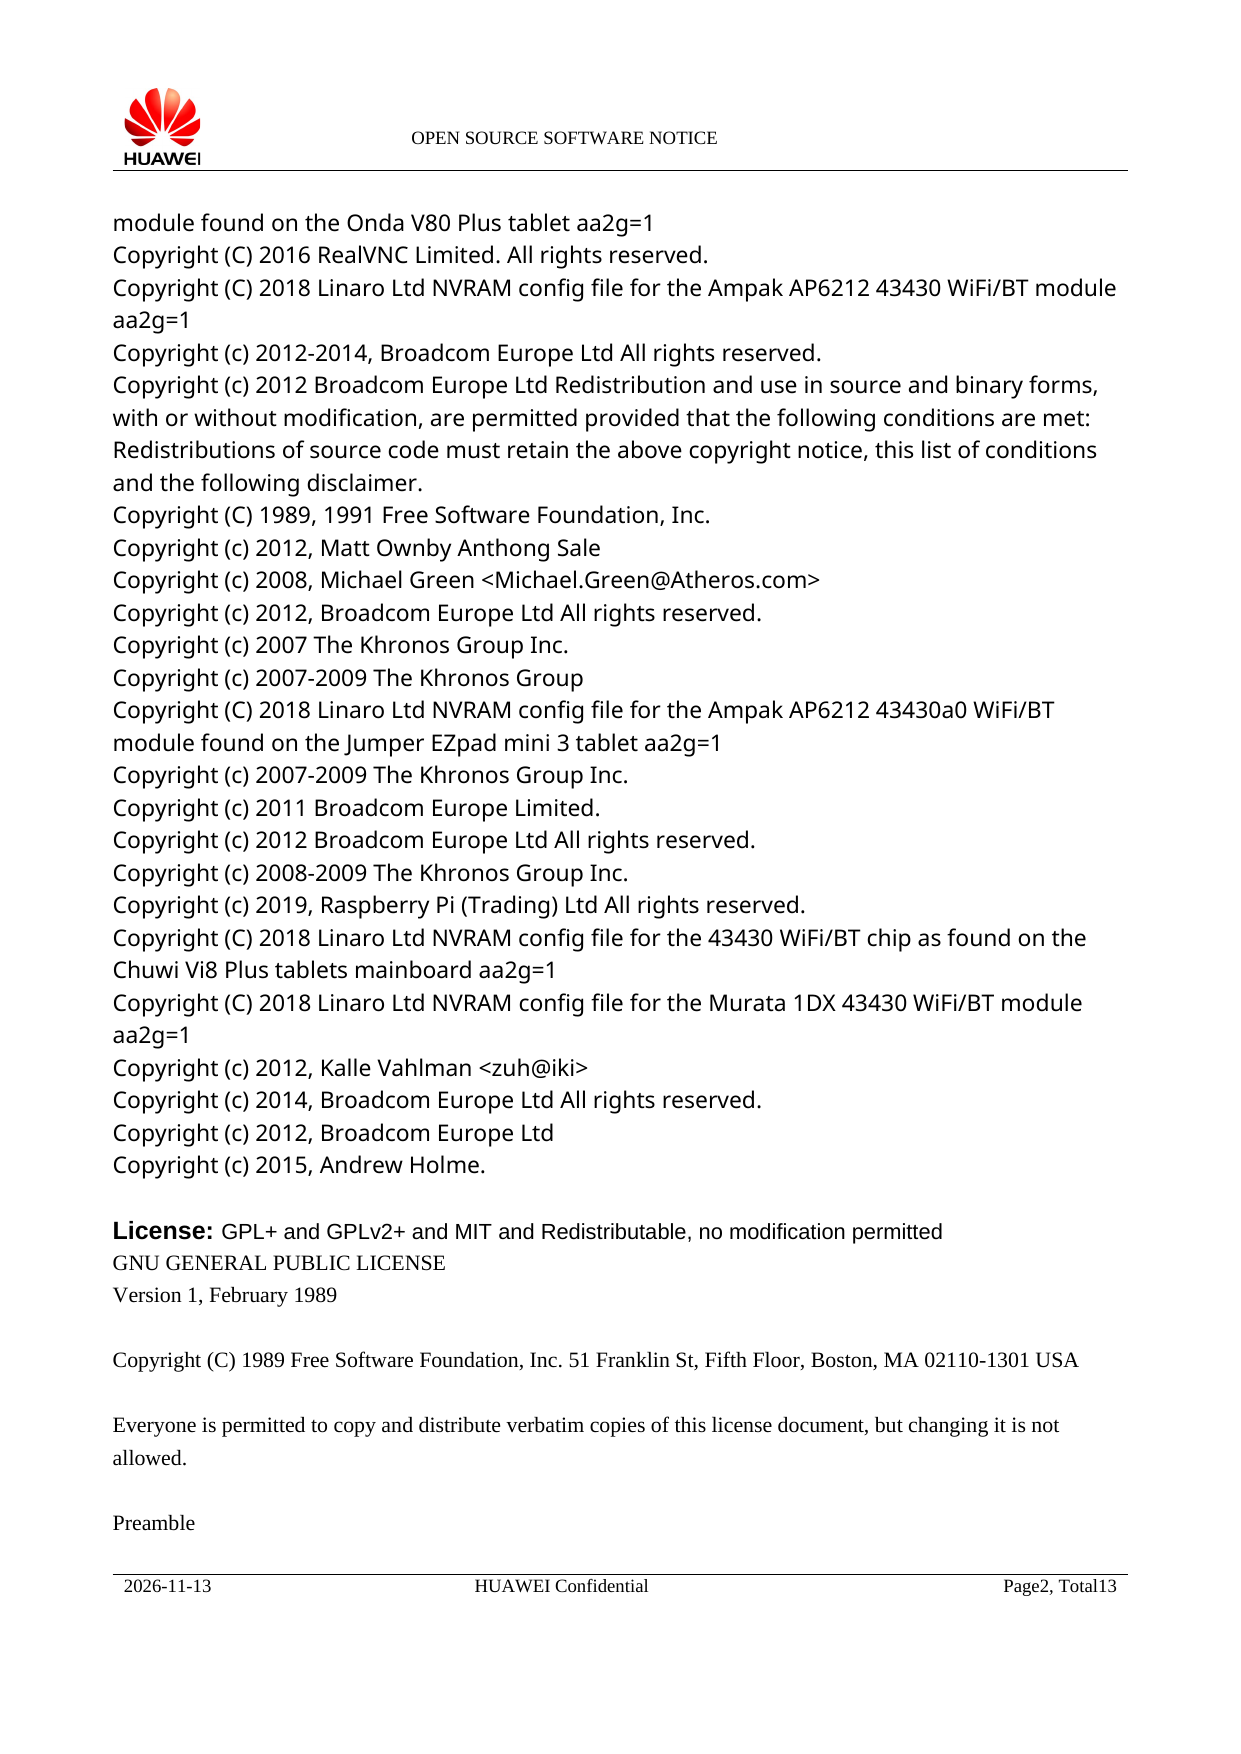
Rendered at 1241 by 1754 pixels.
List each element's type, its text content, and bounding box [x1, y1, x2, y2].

text License: GPL+ and GPLv2+ and MIT and Redistributable, no modification permitted [112, 1214, 1128, 1246]
picture [124, 88, 201, 165]
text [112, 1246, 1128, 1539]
